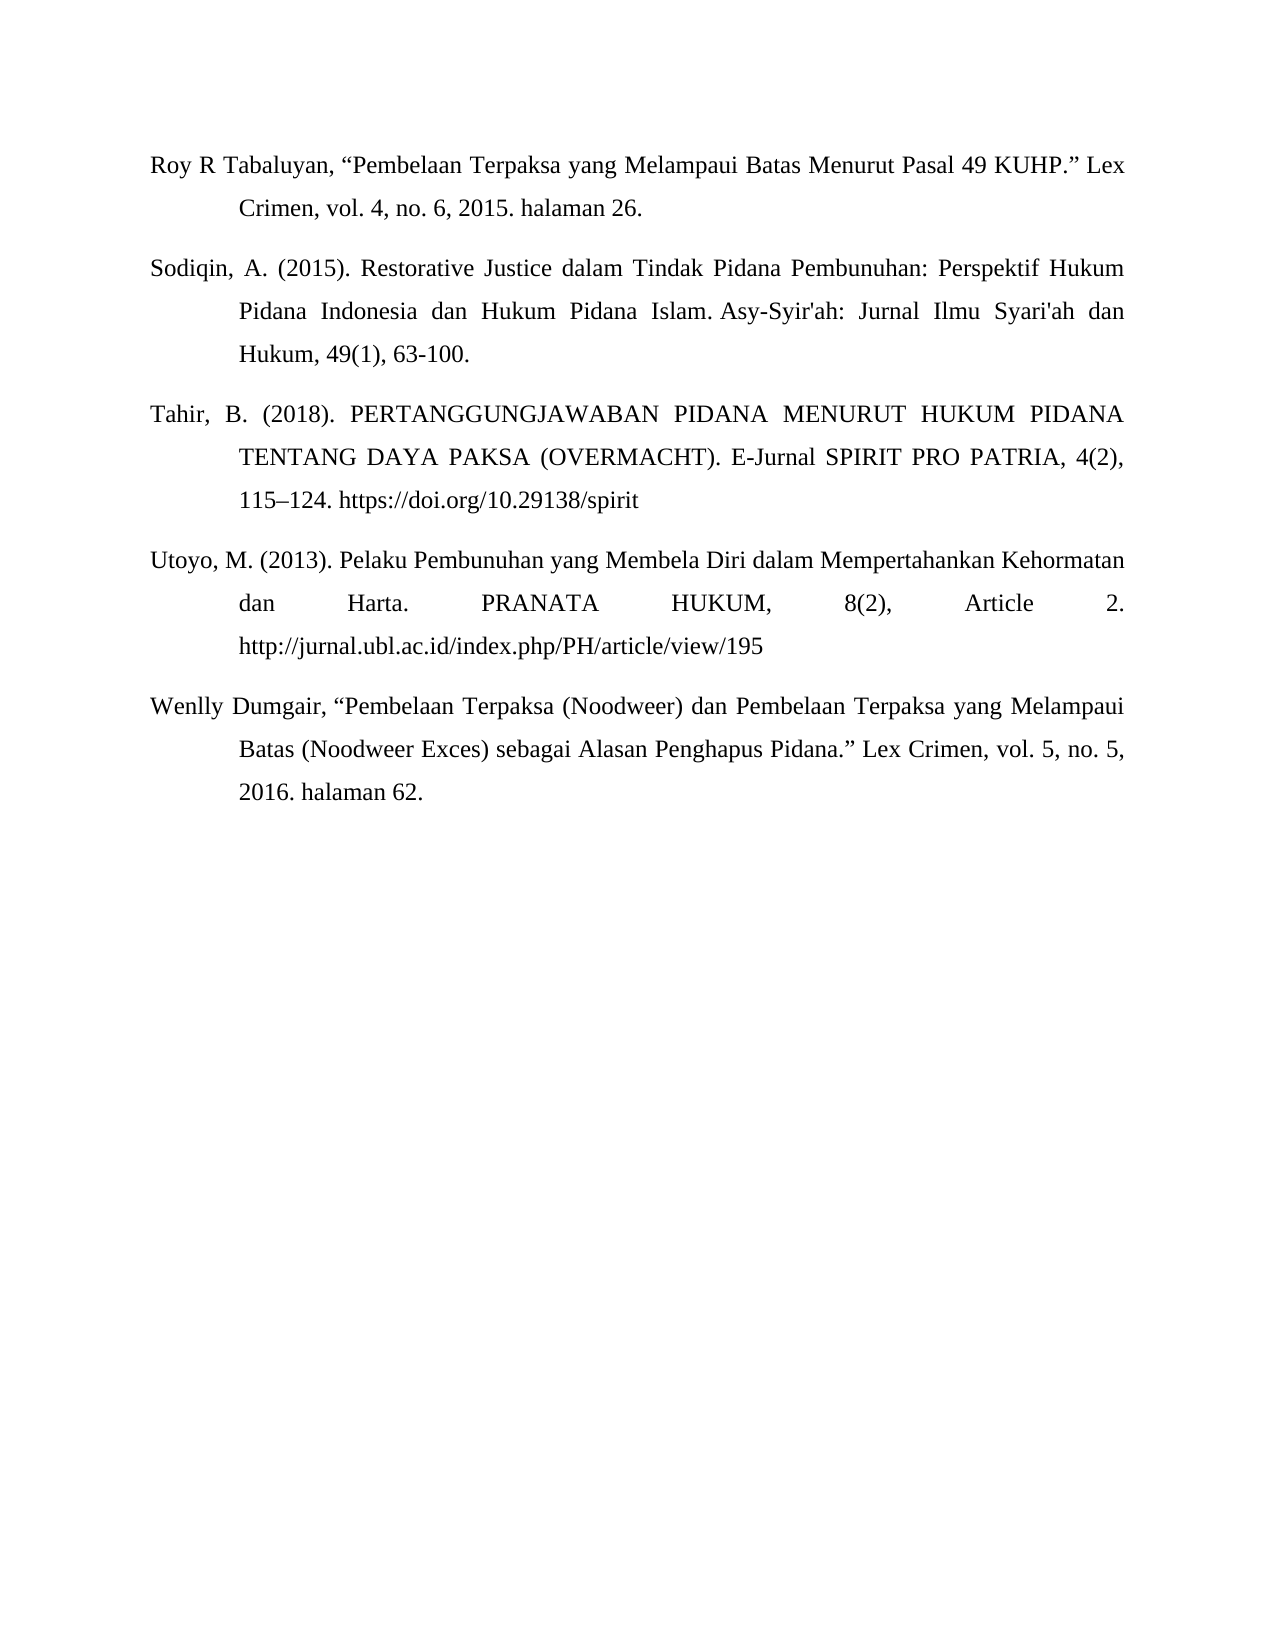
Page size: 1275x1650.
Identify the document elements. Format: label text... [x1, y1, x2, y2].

text Wenlly Dumgair, “Pembelaan Terpaksa (Noodweer) dan Pembelaan Terpaksa yang Melampaui Batas (Noodweer Exces) sebagai Alasan Penghapus Pidana.” Lex Crimen, vol. 5, no. 5, 2016. halaman 62. [150, 691, 1125, 806]
text Sodiqin, A. (2015). Restorative Justice dalam Tindak Pidana Pembunuhan: Perspektif Hukum Pidana Indonesia dan Hukum Pidana Islam. Asy-Syir'ah: Jurnal Ilmu Syari'ah dan Hukum, 49(1), 63-100. [150, 253, 1125, 368]
text Tahir, B. (2018). PERTANGGUNGJAWABAN PIDANA MENURUT HUKUM PIDANA TENTANG DAYA PAKSA (OVERMACHT). E-Jurnal SPIRIT PRO PATRIA, 4(2), 115–124. https://doi.org/10.29138/spirit [150, 399, 1125, 514]
text Roy R Tabaluyan, “Pembelaan Terpaksa yang Melampaui Batas Menurut Pasal 49 KUHP.” Lex Crimen, vol. 4, no. 6, 2015. halaman 26. [150, 150, 1125, 222]
text Utoyo, M. (2013). Pelaku Pembunuhan yang Membela Diri dalam Mempertahankan Kehormatan dan Harta. PRANATA HUKUM, 8(2), Article 2. http://jurnal.ubl.ac.id/index.php/PH/article/view/195 [150, 545, 1125, 660]
